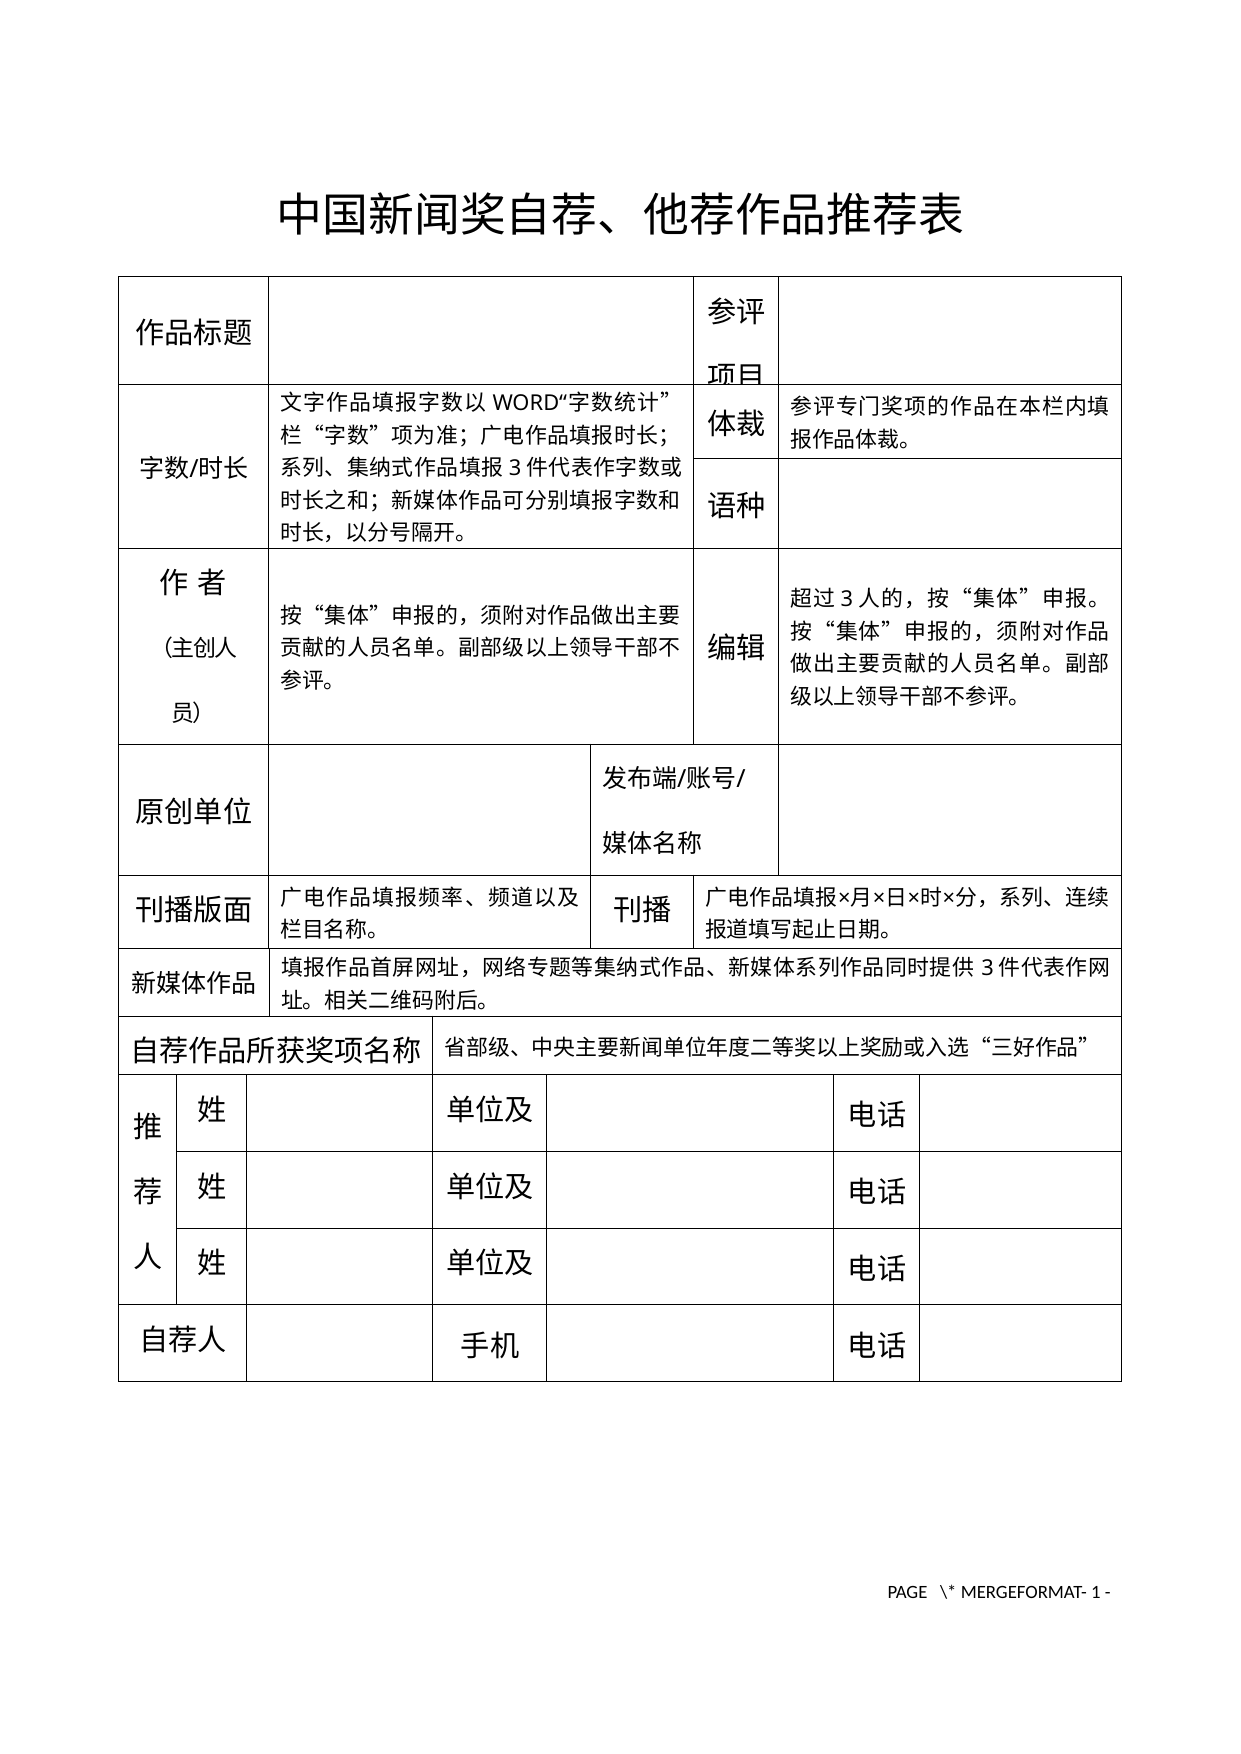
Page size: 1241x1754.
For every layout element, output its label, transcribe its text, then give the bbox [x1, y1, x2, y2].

table_cell 语种 [694, 459, 778, 547]
table_cell [247, 1305, 432, 1381]
table_cell [547, 1152, 833, 1228]
table_cell 省部级、中央主要新闻单位年度二等奖以上奖励或入选“三好作品” [433, 1017, 1121, 1074]
text 中国新闻奖自荐、他荐作品推荐表 [130, 162, 1110, 260]
table_cell 广电作品填报×月×日×时×分，系列、连续报道填写起止日期。 [694, 876, 1121, 948]
table_cell 手机 [433, 1305, 546, 1381]
table_cell [920, 1229, 1121, 1304]
table_cell 单位及职称 [433, 1152, 546, 1228]
table_cell 单位及职称 [433, 1075, 546, 1151]
table_cell 电话 [834, 1152, 919, 1228]
table_cell [547, 1075, 833, 1151]
table_cell [779, 459, 1121, 547]
table_header 作品标题 [119, 277, 268, 384]
table_cell 超过3人的，按“集体”申报。按“集体”申报的，须附对作品做出主要贡献的人员名单。副部级以上领导干部不参评。 [779, 549, 1121, 743]
table_cell [920, 1075, 1121, 1151]
table_cell [920, 1152, 1121, 1228]
table_cell 姓名 [177, 1229, 246, 1304]
table_cell 文字作品填报字数以WORD“字数统计”栏“字数”项为准；广电作品填报时长；系列、集纳式作品填报3件代表作字数或时长之和；新媒体作品可分别填报字数和时长，以分号隔开。 [269, 385, 693, 547]
table_header [269, 277, 693, 384]
table_cell 自荐人姓名 [119, 1305, 246, 1381]
table_cell 作 者 （主创人员） [119, 549, 268, 743]
table_cell 新媒体作品网址 [119, 949, 269, 1016]
table_cell 原创单位 [119, 745, 268, 874]
table_header [779, 277, 1121, 384]
table_cell 编辑 [694, 549, 778, 743]
table_cell [247, 1152, 432, 1228]
table_cell 字数/时长 [119, 385, 268, 547]
table_cell [547, 1229, 833, 1304]
table_cell 自荐作品所获奖项名称 [119, 1017, 432, 1074]
table_cell 参评专门奖项的作品在本栏内填报作品体裁。 [779, 385, 1121, 458]
table_cell 电话 [834, 1075, 919, 1151]
table_cell 刊播版面(名称和版次) [119, 876, 268, 948]
table_cell [779, 745, 1121, 874]
table_cell 按“集体”申报的，须附对作品做出主要贡献的人员名单。副部级以上领导干部不参评。 [269, 549, 693, 743]
table_cell 推荐人 [119, 1075, 176, 1304]
table_cell 电话 [834, 1305, 919, 1381]
table_cell [547, 1305, 833, 1381]
table_cell 体裁 [694, 385, 778, 458]
table_cell [920, 1305, 1121, 1381]
table_cell 姓名 [177, 1152, 246, 1228]
table_cell 填报作品首屏网址，网络专题等集纳式作品、新媒体系列作品同时提供3件代表作网址。相关二维码附后。 [270, 949, 1121, 1016]
table_cell 刊播 日期 [591, 876, 693, 948]
table_cell 姓名 [177, 1075, 246, 1151]
table_header 参评项目 [694, 277, 778, 384]
table_cell 发布端/账号/ 媒体名称 [591, 745, 778, 874]
table_cell 单位及职称 [433, 1229, 546, 1304]
table_cell [269, 745, 590, 874]
table_cell 广电作品填报频率、频道以及栏目名称。 [269, 876, 590, 948]
table_cell [247, 1229, 432, 1304]
table_cell 电话 [834, 1229, 919, 1304]
table_cell [247, 1075, 432, 1151]
